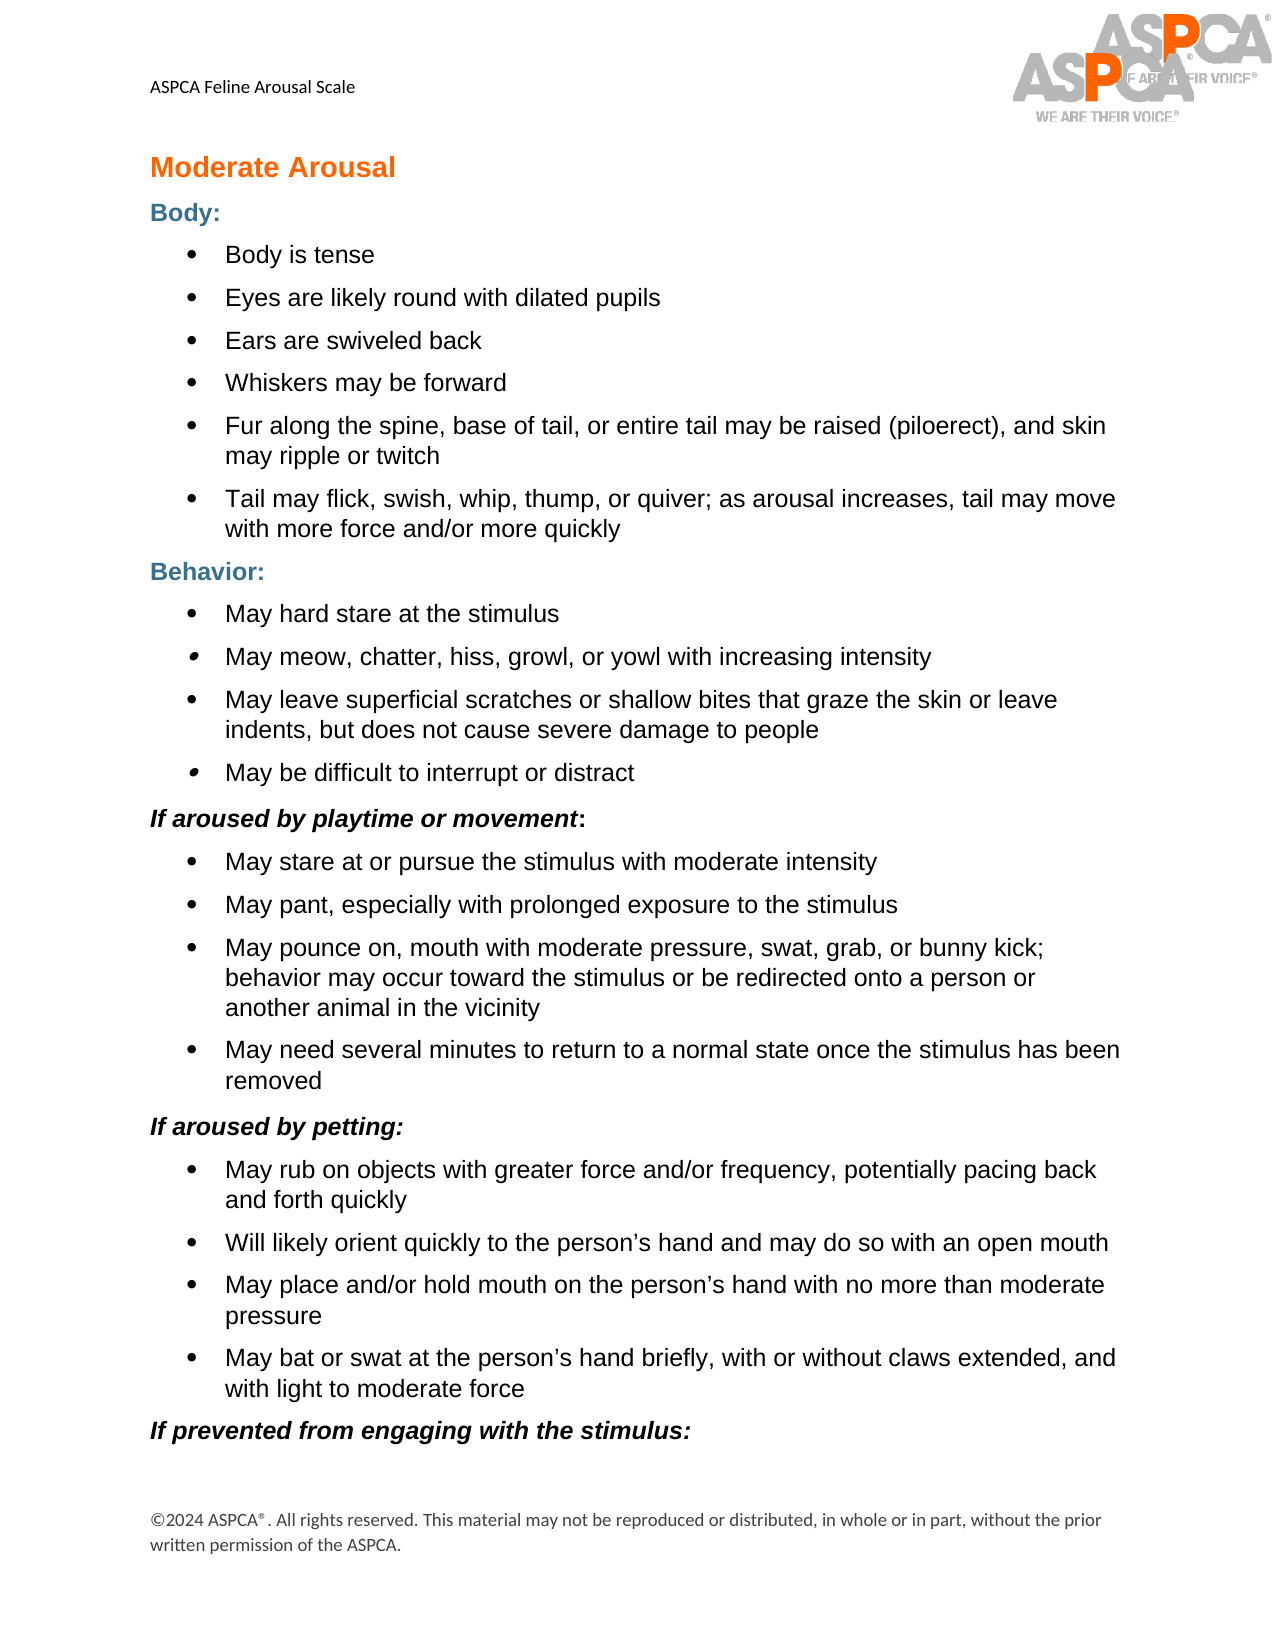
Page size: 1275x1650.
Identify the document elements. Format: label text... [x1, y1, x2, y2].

list Body is tense [187, 240, 1125, 269]
list May pounce on, mouth with moderate pressure, swat, grab, or bunny kick; behavior may occur toward the stimulus or be redirected onto a person or another animal in the vicinity [187, 932, 1125, 1022]
list Ears are swiveled back [187, 326, 1125, 354]
text If aroused by petting: [150, 1112, 1125, 1141]
list May pant, especially with prolonged exposure to the stimulus [187, 890, 1125, 919]
text If aroused by playtime or movement: [150, 804, 1125, 833]
list May be difficult to interrupt or distract [187, 758, 1125, 786]
list May rub on objects with greater force and/or frequency, potentially pacing back and forth quickly [187, 1155, 1125, 1214]
list May stare at or pursue the stimulus with moderate intensity [187, 847, 1125, 876]
text Behavior: [150, 557, 1125, 586]
list May leave superficial scratches or shallow bites that graze the skin or leave indents, but does not cause severe damage to people [187, 685, 1125, 744]
list May place and/or hold mouth on the person’s hand with no more than moderate pressure [187, 1271, 1125, 1329]
list May need several minutes to return to a normal state once the stimulus has been removed [187, 1035, 1125, 1094]
subtitle Moderate Arousal [150, 150, 1125, 183]
list Whiskers may be forward [187, 368, 1125, 397]
text If prevented from engaging with the stimulus: [150, 1416, 1125, 1445]
picture [1012, 13, 1272, 122]
list May hard stare at the stimulus [187, 599, 1125, 628]
list May meow, chatter, hiss, growl, or yowl with increasing intensity [187, 642, 1125, 671]
list Tail may flick, swish, whip, thump, or quiver; as arousal increases, tail may move with more force and/or more quickly [187, 484, 1125, 543]
list Will likely orient quickly to the person’s hand and may do so with an open mouth [187, 1228, 1125, 1257]
list May bat or swat at the person’s hand briefly, with or without claws extended, and with light to moderate force [187, 1343, 1125, 1402]
text Body: [150, 198, 1125, 226]
list Fur along the spine, base of tail, or entire tail may be raised (piloerect), and skin may ripple or twitch [187, 411, 1125, 470]
list Eyes are likely round with dilated pupils [187, 283, 1125, 312]
